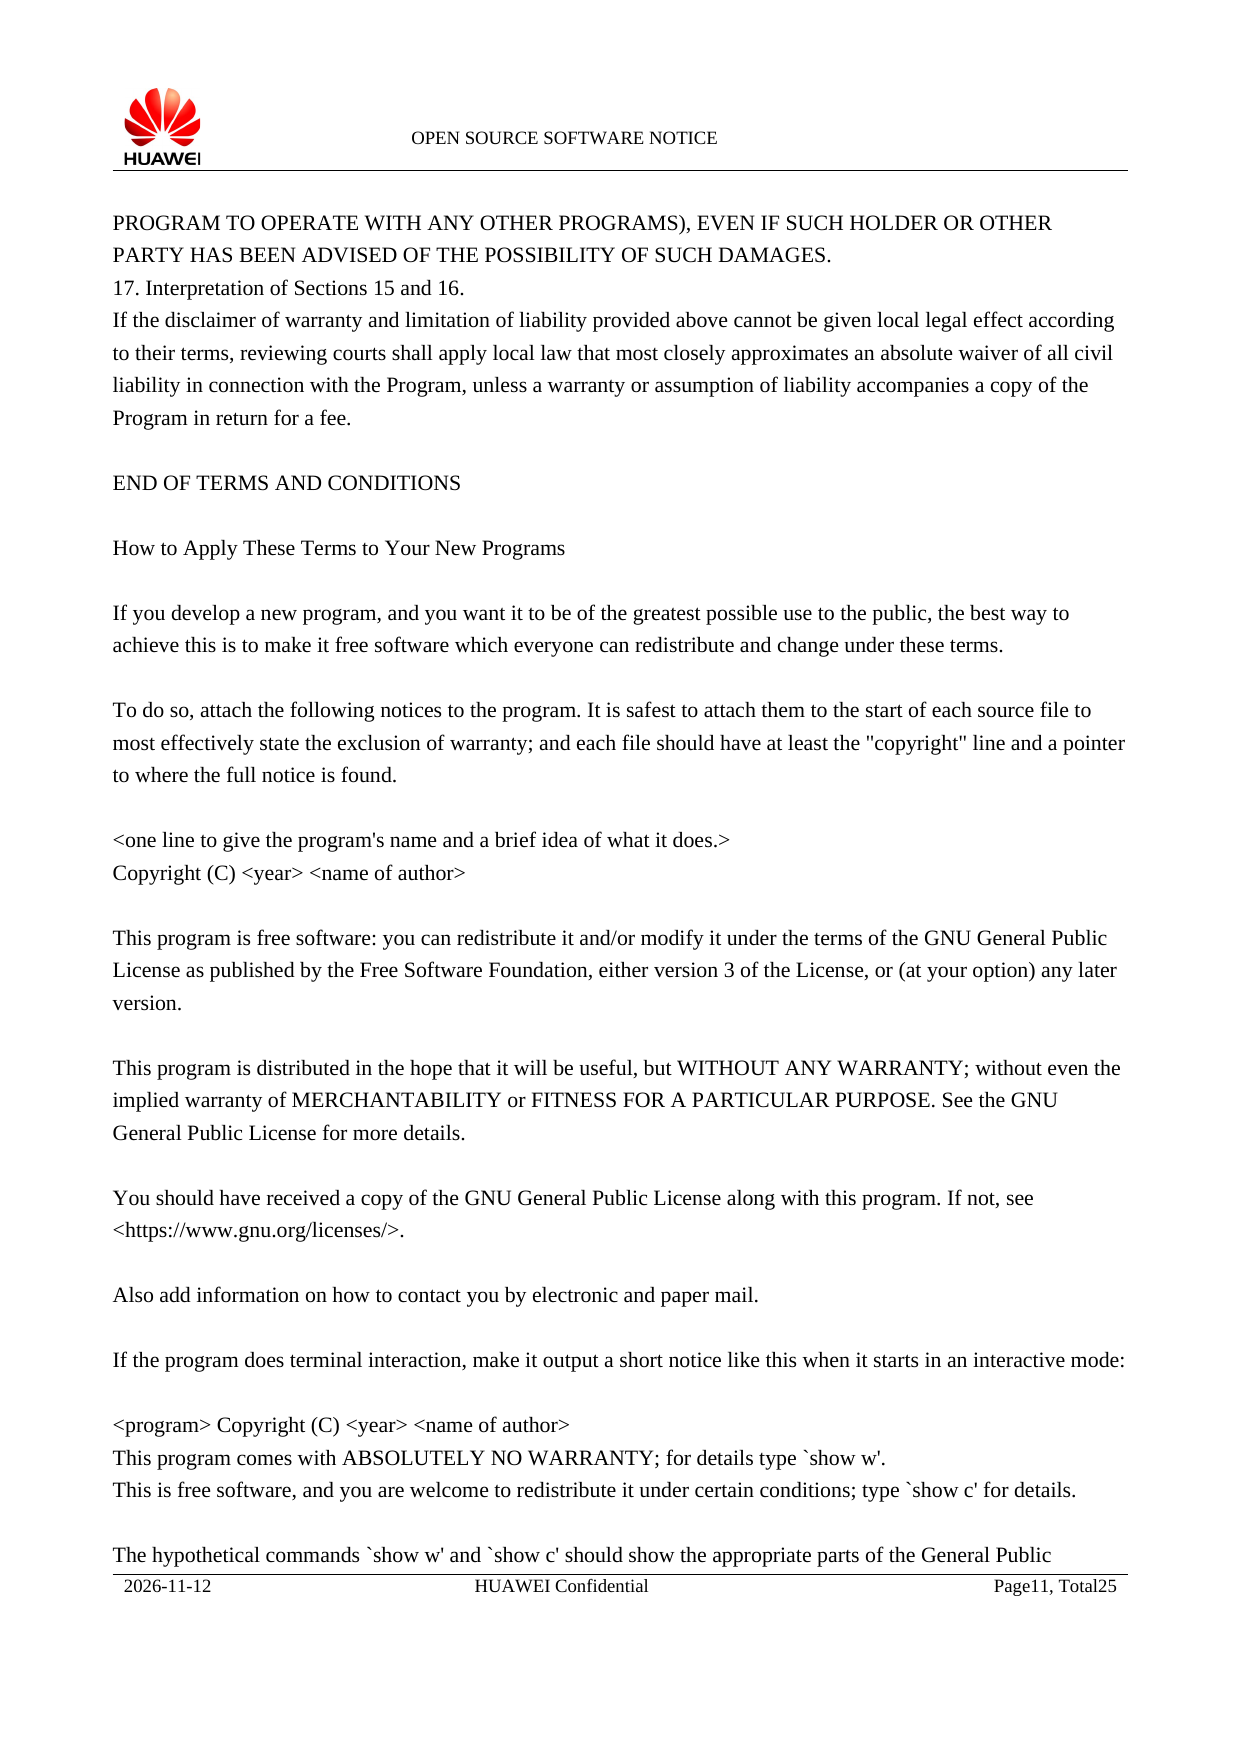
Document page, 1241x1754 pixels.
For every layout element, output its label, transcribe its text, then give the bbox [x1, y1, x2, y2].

picture [124, 88, 201, 165]
